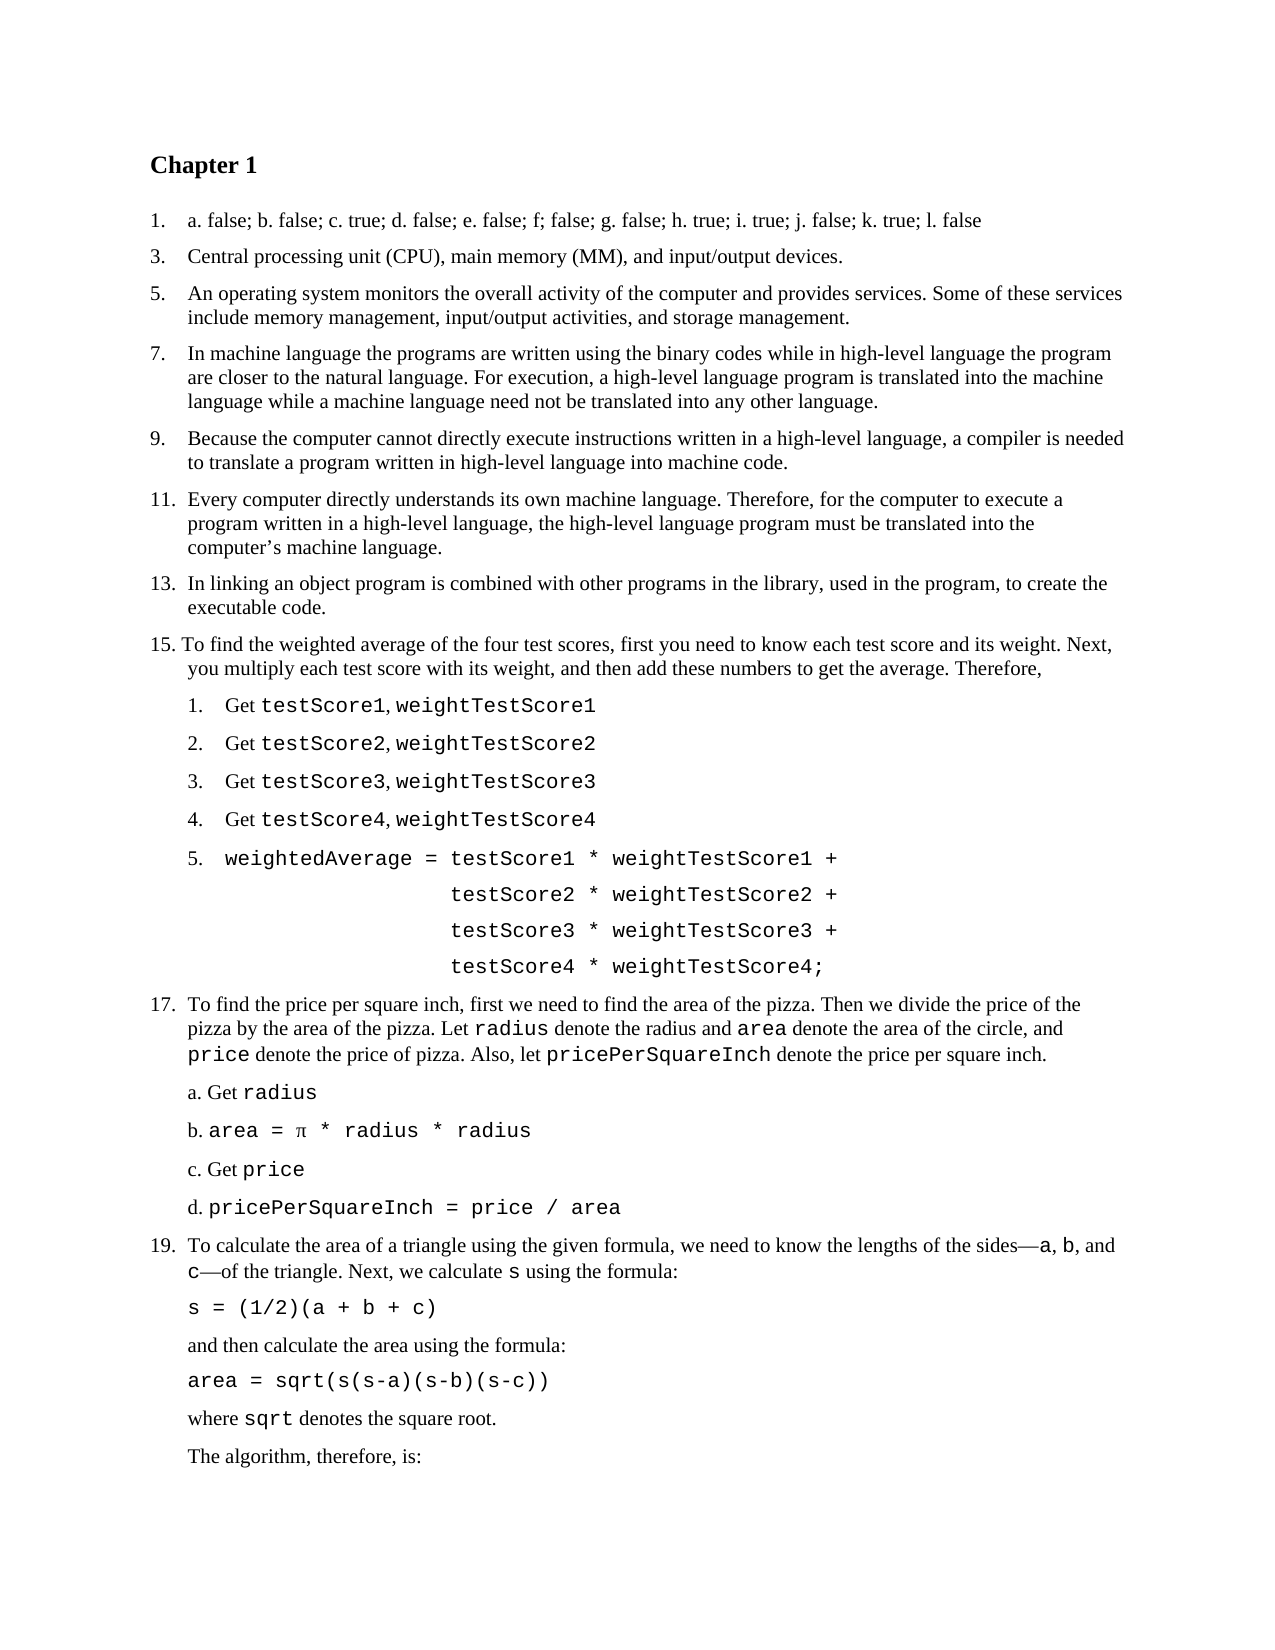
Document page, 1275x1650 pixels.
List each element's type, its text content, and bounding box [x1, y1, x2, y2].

text The algorithm, therefore, is: [187, 1444, 1125, 1468]
text testScore2 * weightTestScore2 + [187, 884, 1125, 907]
text 17. To find the price per square inch, first we need to find the area of the pizza. Then we divide the price of the pizza by the area of the pizza. Let radius denote the radius and area denote the area of the circle, and price denote the price of pizza. Also, let pricePerSquareInch denote the price per square inch. [150, 992, 1125, 1068]
text 1. a. false; b. false; c. true; d. false; e. false; f; false; g. false; h. true; i. true; j. false; k. true; l. false [150, 207, 1125, 232]
text 3. Central processing unit (CPU), main memory (MM), and input/output devices. [150, 244, 1125, 268]
text a. Get radius [150, 1080, 1125, 1106]
text 15. To find the weighted average of the four test scores, first you need to know each test score and its weight. Next, you multiply each test score with its weight, and then add these numbers to get the average. Therefore, [150, 632, 1125, 680]
text d. pricePerSquareInch = price / area [150, 1195, 1125, 1221]
text b. area = π * radius * radius [150, 1118, 1125, 1144]
text 13. In linking an object program is combined with other programs in the library, used in the program, to create the executable code. [150, 571, 1125, 619]
list Get testScore4, weightTestScore4 [187, 807, 1125, 833]
text 9. Because the computer cannot directly execute instructions written in a high-level language, a compiler is needed to translate a program written in high-level language into machine code. [150, 426, 1125, 474]
text c. Get price [150, 1157, 1125, 1182]
text 11. Every computer directly understands its own machine language. Therefore, for the computer to execute a program written in a high-level language, the high-level language program must be translated into the computer’s machine language. [150, 487, 1125, 559]
text s = (1/2)(a + b + c) [150, 1297, 1125, 1321]
text and then calculate the area using the formula: [150, 1333, 1125, 1357]
text 5. An operating system monitors the overall activity of the computer and provides services. Some of these services include memory management, input/output activities, and storage management. [150, 281, 1125, 329]
list weightedAverage = testScore1 * weightTestScore1 + [187, 845, 1125, 871]
text testScore4 * weightTestScore4; [187, 956, 1125, 979]
list Get testScore1, weightTestScore1 [187, 692, 1125, 718]
list Get testScore3, weightTestScore3 [187, 769, 1125, 795]
text area = sqrt(s(s-a)(s-b)(s-c)) [150, 1370, 1125, 1393]
list Get testScore2, weightTestScore2 [187, 731, 1125, 756]
text Chapter 1 [150, 150, 1125, 179]
text 19. To calculate the area of a triangle using the given formula, we need to know the lengths of the sides―a, b, and c―of the triangle. Next, we calculate s using the formula: [150, 1233, 1125, 1284]
text 7. In machine language the programs are written using the binary codes while in high-level language the program are closer to the natural language. For execution, a high-level language program is translated into the machine language while a machine language need not be translated into any other language. [150, 341, 1125, 413]
text testScore3 * weightTestScore3 + [187, 920, 1125, 943]
text where sqrt denotes the square root. [187, 1406, 1125, 1432]
